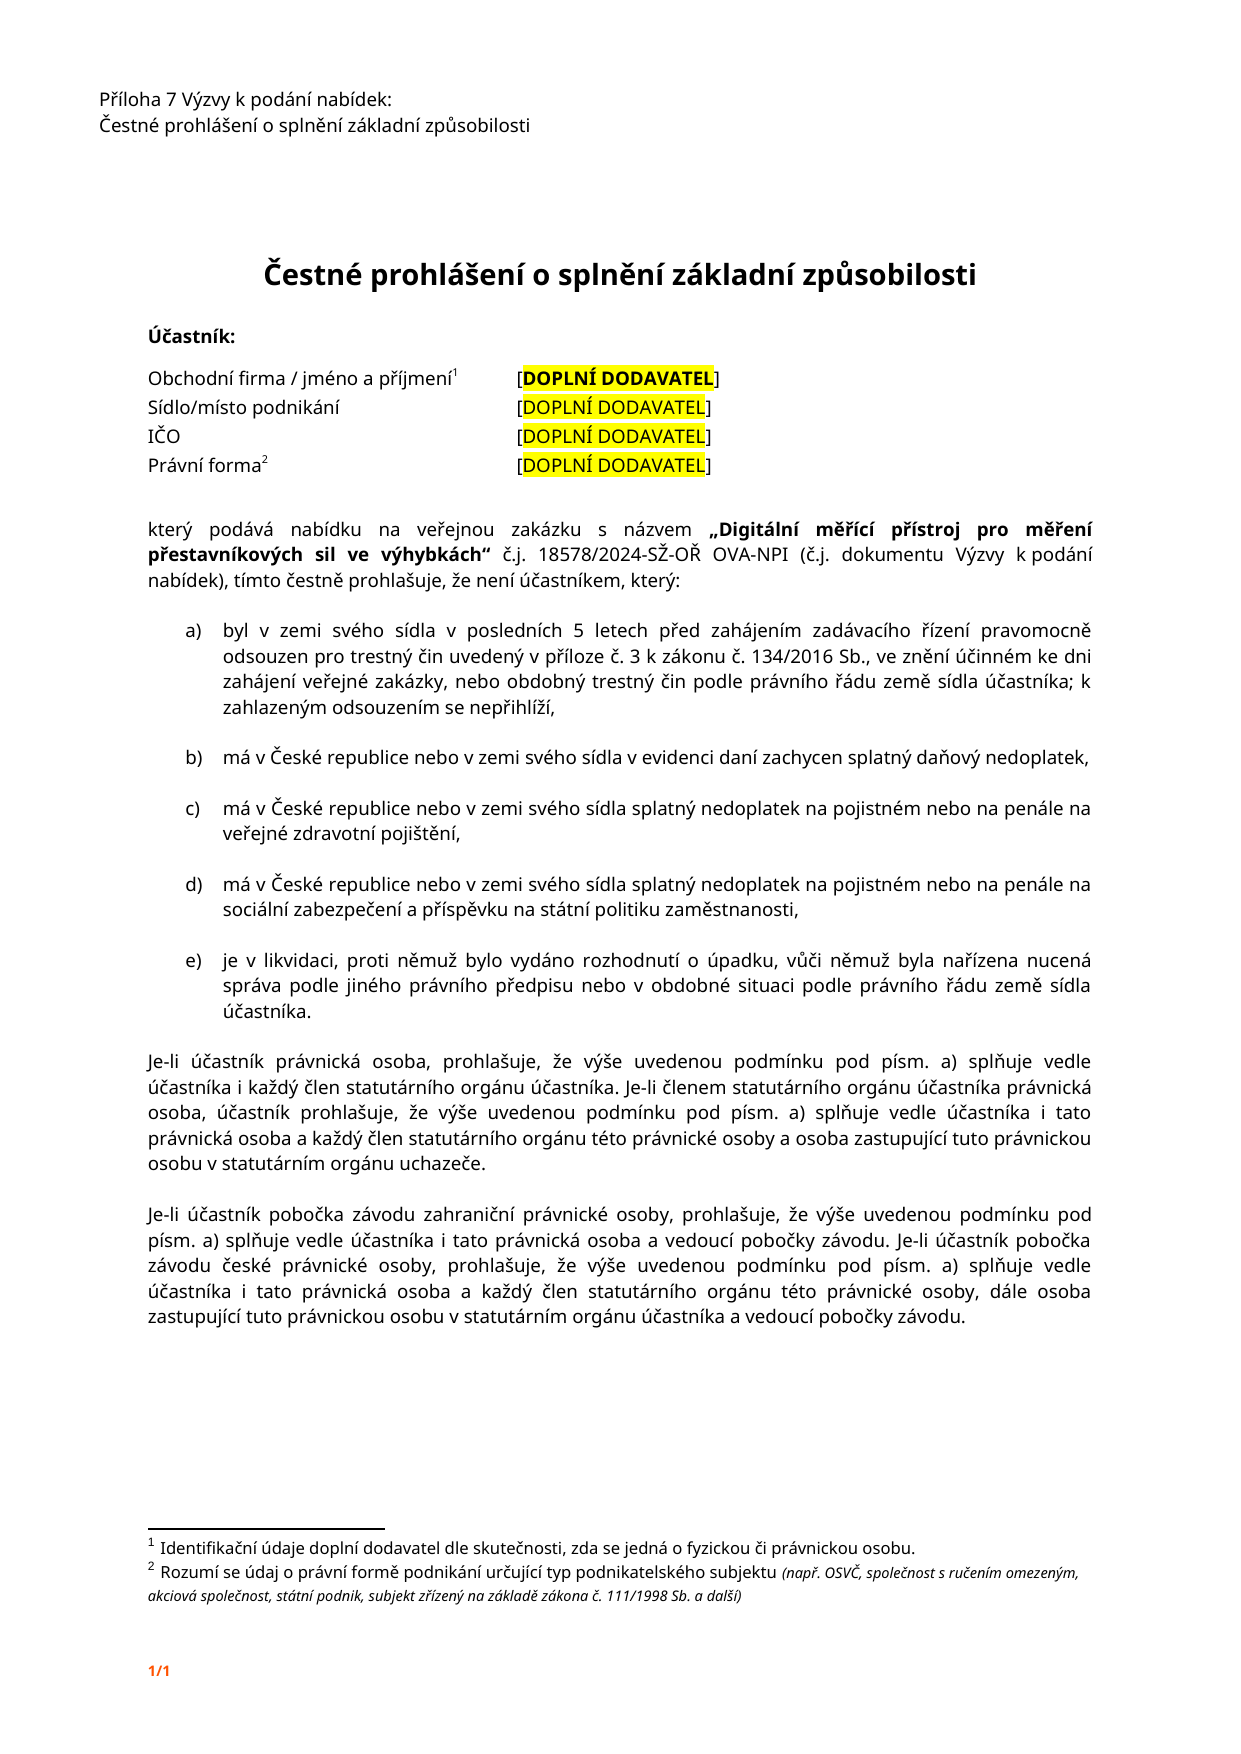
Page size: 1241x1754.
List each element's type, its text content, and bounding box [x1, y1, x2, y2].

list má v České republice nebo v zemi svého sídla v evidenci daní zachycen splatný daňový nedoplatek, [185, 744, 1093, 770]
text Je-li účastník pobočka závodu zahraniční právnické osoby, prohlašuje, že výše uvedenou podmínku pod písm. a) splňuje vedle účastníka i tato právnická osoba a vedoucí pobočky závodu. Je-li účastník pobočka závodu české právnické osoby, prohlašuje, že výše uvedenou podmínku pod písm. a) splňuje vedle účastníka i tato právnická osoba a každý člen statutárního orgánu této právnické osoby, dále osoba zastupující tuto právnickou osobu v statutárním orgánu účastníka a vedoucí pobočky závodu. [148, 1202, 1093, 1329]
list má v České republice nebo v zemi svého sídla splatný nedoplatek na pojistném nebo na penále na veřejné zdravotní pojištění, [185, 795, 1093, 846]
title Čestné prohlášení o splnění základní způsobilosti [148, 254, 1093, 293]
text IČO [148, 420, 1093, 449]
text který podává nabídku na veřejnou zakázku s názvem „Digitální měřící přístroj pro měření přestavníkových sil ve výhybkách“ č.j. 18578/2024-SŽ-OŘ OVA-NPI (č.j. dokumentu Výzvy k podání nabídek), tímto čestně prohlašuje, že není účastníkem, který: [148, 516, 1093, 592]
text Účastník: [148, 318, 1093, 349]
list je v likvidaci, proti němuž bylo vydáno rozhodnutí o úpadku, vůči němuž byla nařízena nucená správa podle jiného právního předpisu nebo v obdobné situaci podle právního řádu země sídla účastníka. [185, 947, 1093, 1024]
text Právní forma [148, 449, 1093, 478]
list byl v zemi svého sídla v posledních 5 letech před zahájením zadávacího řízení pravomocně odsouzen pro trestný čin uvedený v příloze č. 3 k zákonu č. 134/2016 Sb., ve znění účinném ke dni zahájení veřejné zakázky, nebo obdobný trestný čin podle právního řádu země sídla účastníka; k zahlazeným odsouzením se nepřihlíží, [185, 617, 1093, 719]
text Sídlo/místo podnikání [DOPLNÍ DODAVATEL] [148, 391, 1093, 420]
list má v České republice nebo v zemi svého sídla splatný nedoplatek na pojistném nebo na penále na sociální zabezpečení a příspěvku na státní politiku zaměstnanosti, [185, 871, 1093, 922]
text Obchodní firma / jméno a příjmení [148, 362, 1093, 391]
text Je-li účastník právnická osoba, prohlašuje, že výše uvedenou podmínku pod písm. a) splňuje vedle účastníka i každý člen statutárního orgánu účastníka. Je-li členem statutárního orgánu účastníka právnická osoba, účastník prohlašuje, že výše uvedenou podmínku pod písm. a) splňuje vedle účastníka i tato právnická osoba a každý člen statutárního orgánu této právnické osoby a osoba zastupující tuto právnickou osobu v statutárním orgánu uchazeče. [148, 1049, 1093, 1176]
